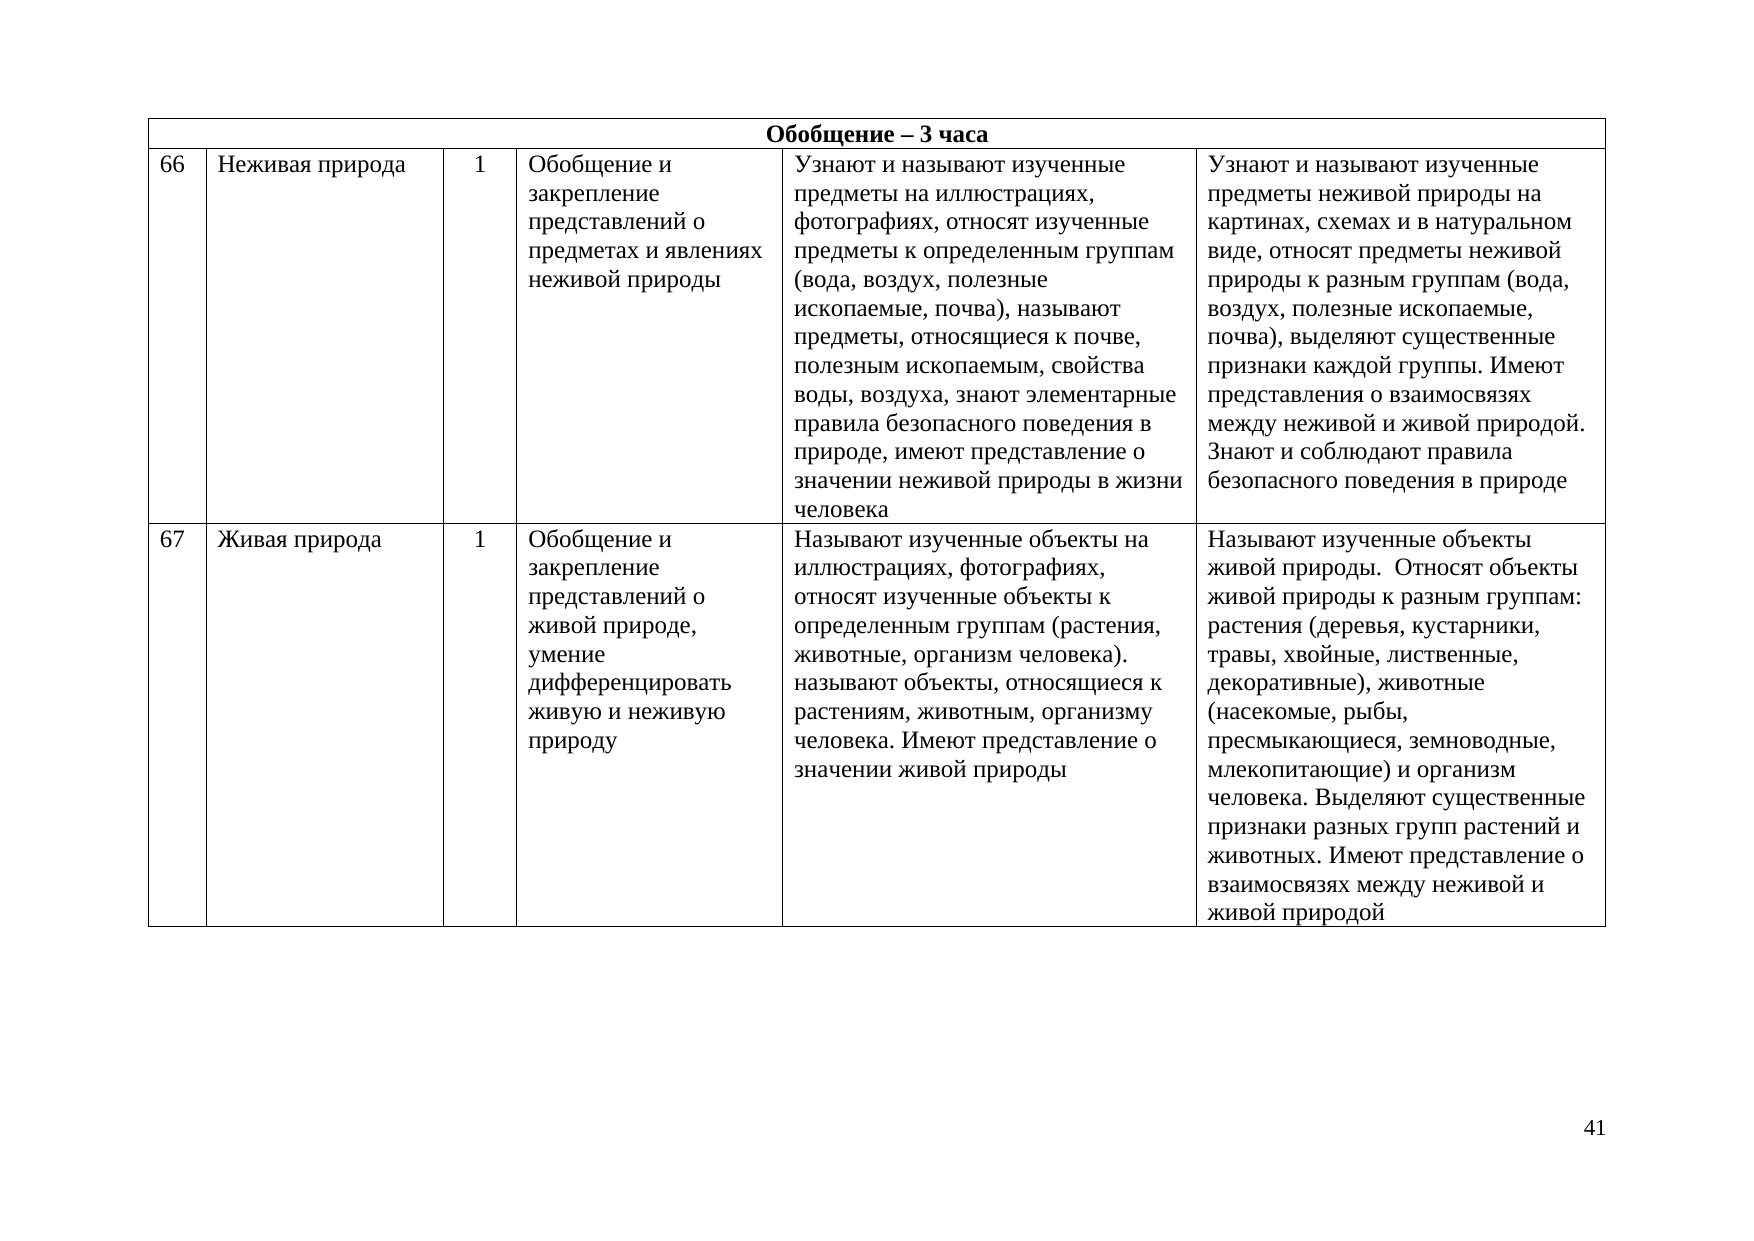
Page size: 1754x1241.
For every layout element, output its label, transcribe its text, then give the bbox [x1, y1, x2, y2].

table_cell 1 [444, 524, 516, 926]
table_cell Живая природа [207, 524, 443, 926]
table_cell 66 [149, 149, 206, 523]
table_header Обобщение – 3 часа [149, 119, 1605, 148]
table_cell Узнают и называют изученные предметы неживой природы на картинах, схемах и в натуральном виде, относят предметы неживой природы к разным группам (вода, воздух, полезные ископаемые, почва), выделяют существенные признаки каждой группы. Имеют представления о взаимосвязях между неживой и живой природой. Знают и соблюдают правила безопасного поведения в природе [1197, 149, 1605, 523]
table_cell Обобщение и закрепление представлений о живой природе, умение дифференцировать живую и неживую природу [517, 524, 782, 926]
table_cell 1 [444, 149, 516, 523]
table_cell 67 [149, 524, 206, 926]
table_cell Узнают и называют изученные предметы на иллюстрациях, фотографиях, относят изученные предметы к определенным группам (вода, воздух, полезные ископаемые, почва), называют предметы, относящиеся к почве, полезным ископаемым, свойства воды, воздуха, знают элементарные правила безопасного поведения в природе, имеют представление о значении неживой природы в жизни человека [783, 149, 1196, 523]
table_cell Называют изученные объекты на иллюстрациях, фотографиях, относят изученные объекты к определенным группам (растения, животные, организм человека). называют объекты, относящиеся к растениям, животным, организму человека. Имеют представление о значении живой природы [783, 524, 1196, 926]
table_cell Обобщение и закрепление представлений о предметах и явлениях неживой природы [517, 149, 782, 523]
table_cell Неживая природа [207, 149, 443, 523]
table_cell Называют изученные объекты живой природы. Относят объекты живой природы к разным группам: растения (деревья, кустарники, травы, хвойные, лиственные, декоративные), животные (насекомые, рыбы, пресмыкающиеся, земноводные, млекопитающие) и организм человека. Выделяют существенные признаки разных групп растений и животных. Имеют представление о взаимосвязях между неживой и живой природой [1197, 524, 1605, 926]
